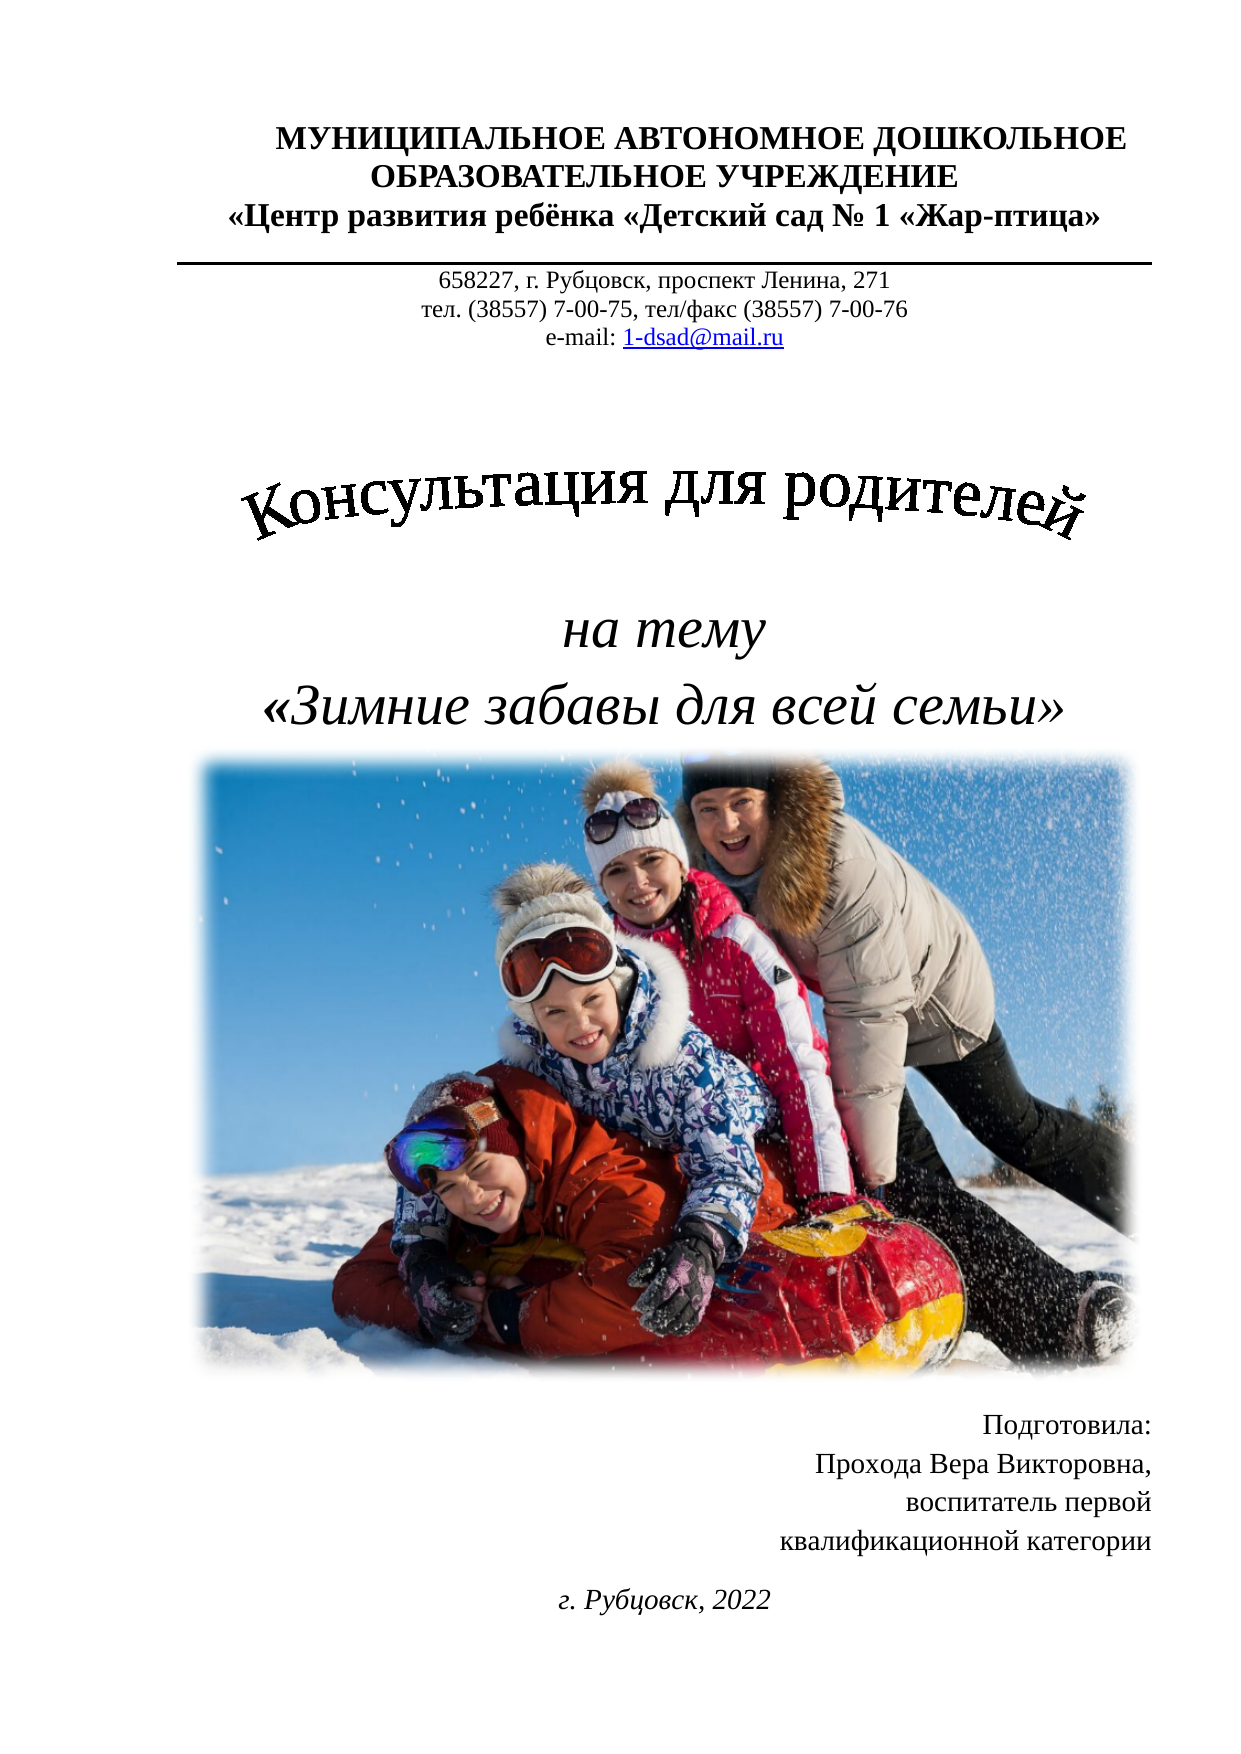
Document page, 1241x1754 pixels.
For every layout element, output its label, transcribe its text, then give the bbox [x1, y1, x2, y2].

text Подготовила: Прохода Вера Викторовна, воспитатель первой квалификационной категории [177, 1407, 1152, 1557]
text на тему [177, 593, 1152, 660]
text тел. (38557) 7-00-75, тел/факс (38557) 7-00-76 [177, 294, 1152, 322]
text . Рубцовск, проспект Ленина, 271 [177, 265, 1152, 294]
text г. Рубцовск, 2022 [177, 1582, 1152, 1616]
text «Центр развития ребёнка «Детский сад № 1 «Жар-птица» [177, 195, 1152, 233]
picture [216, 775, 1113, 1354]
text ОБРАЗОВАТЕЛЬНОЕ УЧРЕЖДЕНИЕ [177, 156, 1152, 195]
text e-mail: 1-dsad@mail.ru [177, 322, 1152, 351]
text «Зимние забавы для всей семьи» [177, 670, 1152, 737]
text МУНИЦИПАЛЬНОЕ АВТОНОМНОЕ ДОШКОЛЬНОЕ [177, 118, 1152, 156]
